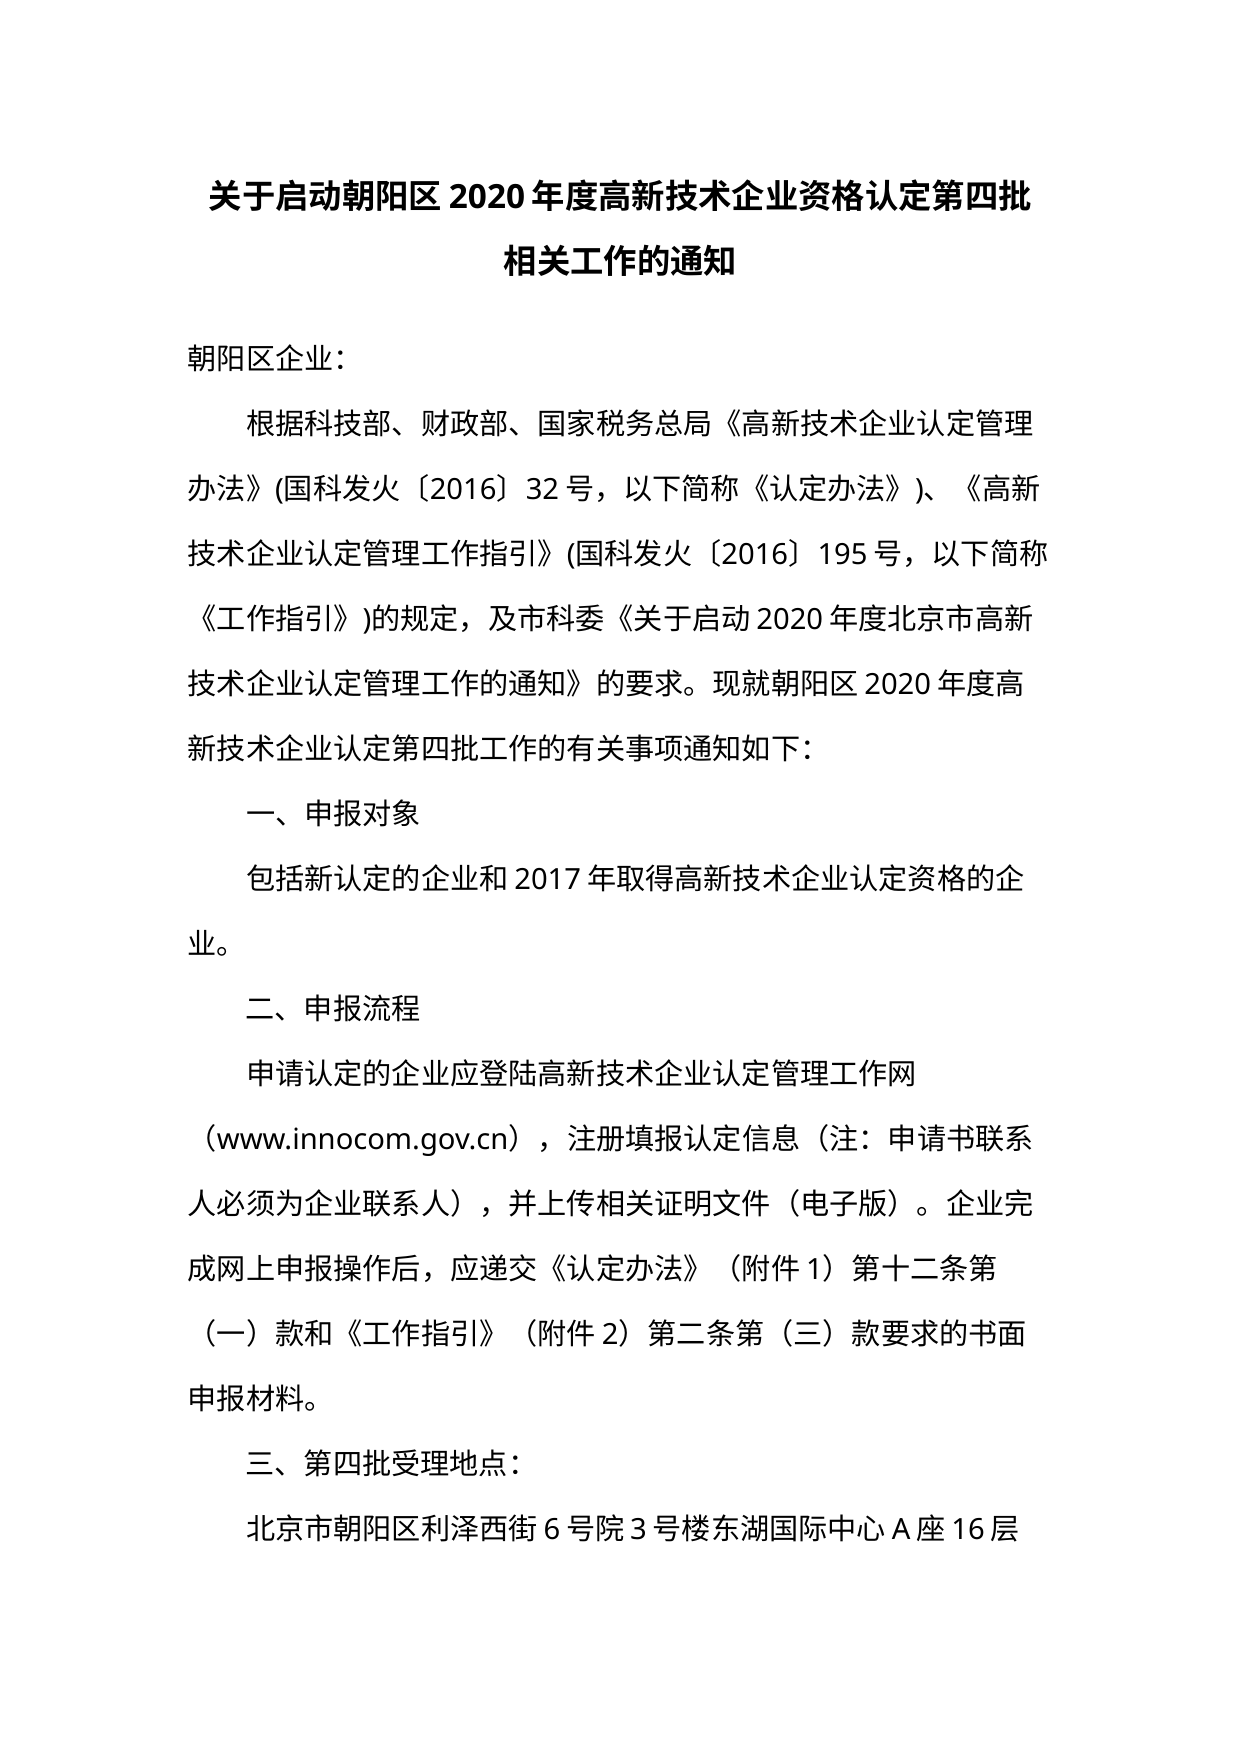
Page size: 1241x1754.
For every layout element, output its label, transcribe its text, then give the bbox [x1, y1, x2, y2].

text 朝阳区企业： [187, 324, 1053, 389]
text 相关工作的通知 [187, 227, 1053, 292]
text 包括新认定的企业和2017年取得高新技术企业认定资格的企业。 [187, 844, 1053, 974]
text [187, 1494, 1053, 1559]
text 二、申报流程 [187, 974, 1053, 1039]
text 申请认定的企业应登陆高新技术企业认定管理工作网（www.innocom.gov.cn），注册填报认定信息（注：申请书联系人必须为企业联系人），并上传相关证明文件（电子版）。企业完成网上申报操作后，应递交《认定办法》（附件1）第十二条第（一）款和《工作指引》（附件2）第二条第（三）款要求的书面申报材料。 [187, 1039, 1053, 1429]
text 关于启动朝阳区2020年度高新技术企业资格认定第四批 [187, 162, 1053, 227]
text 三、第四批受理地点： [187, 1429, 1053, 1494]
text 根据科技部、财政部、国家税务总局《高新技术企业认定管理办法》(国科发火〔2016〕32号，以下简称《认定办法》)、《高新技术企业认定管理工作指引》(国科发火〔2016〕195号，以下简称《工作指引》)的规定，及市科委《关于启动2020年度北京市高新技术企业认定管理工作的通知》的要求。现就朝阳区2020年度高新技术企业认定第四批工作的有关事项通知如下： [187, 389, 1053, 779]
text 一、申报对象 [187, 779, 1053, 844]
